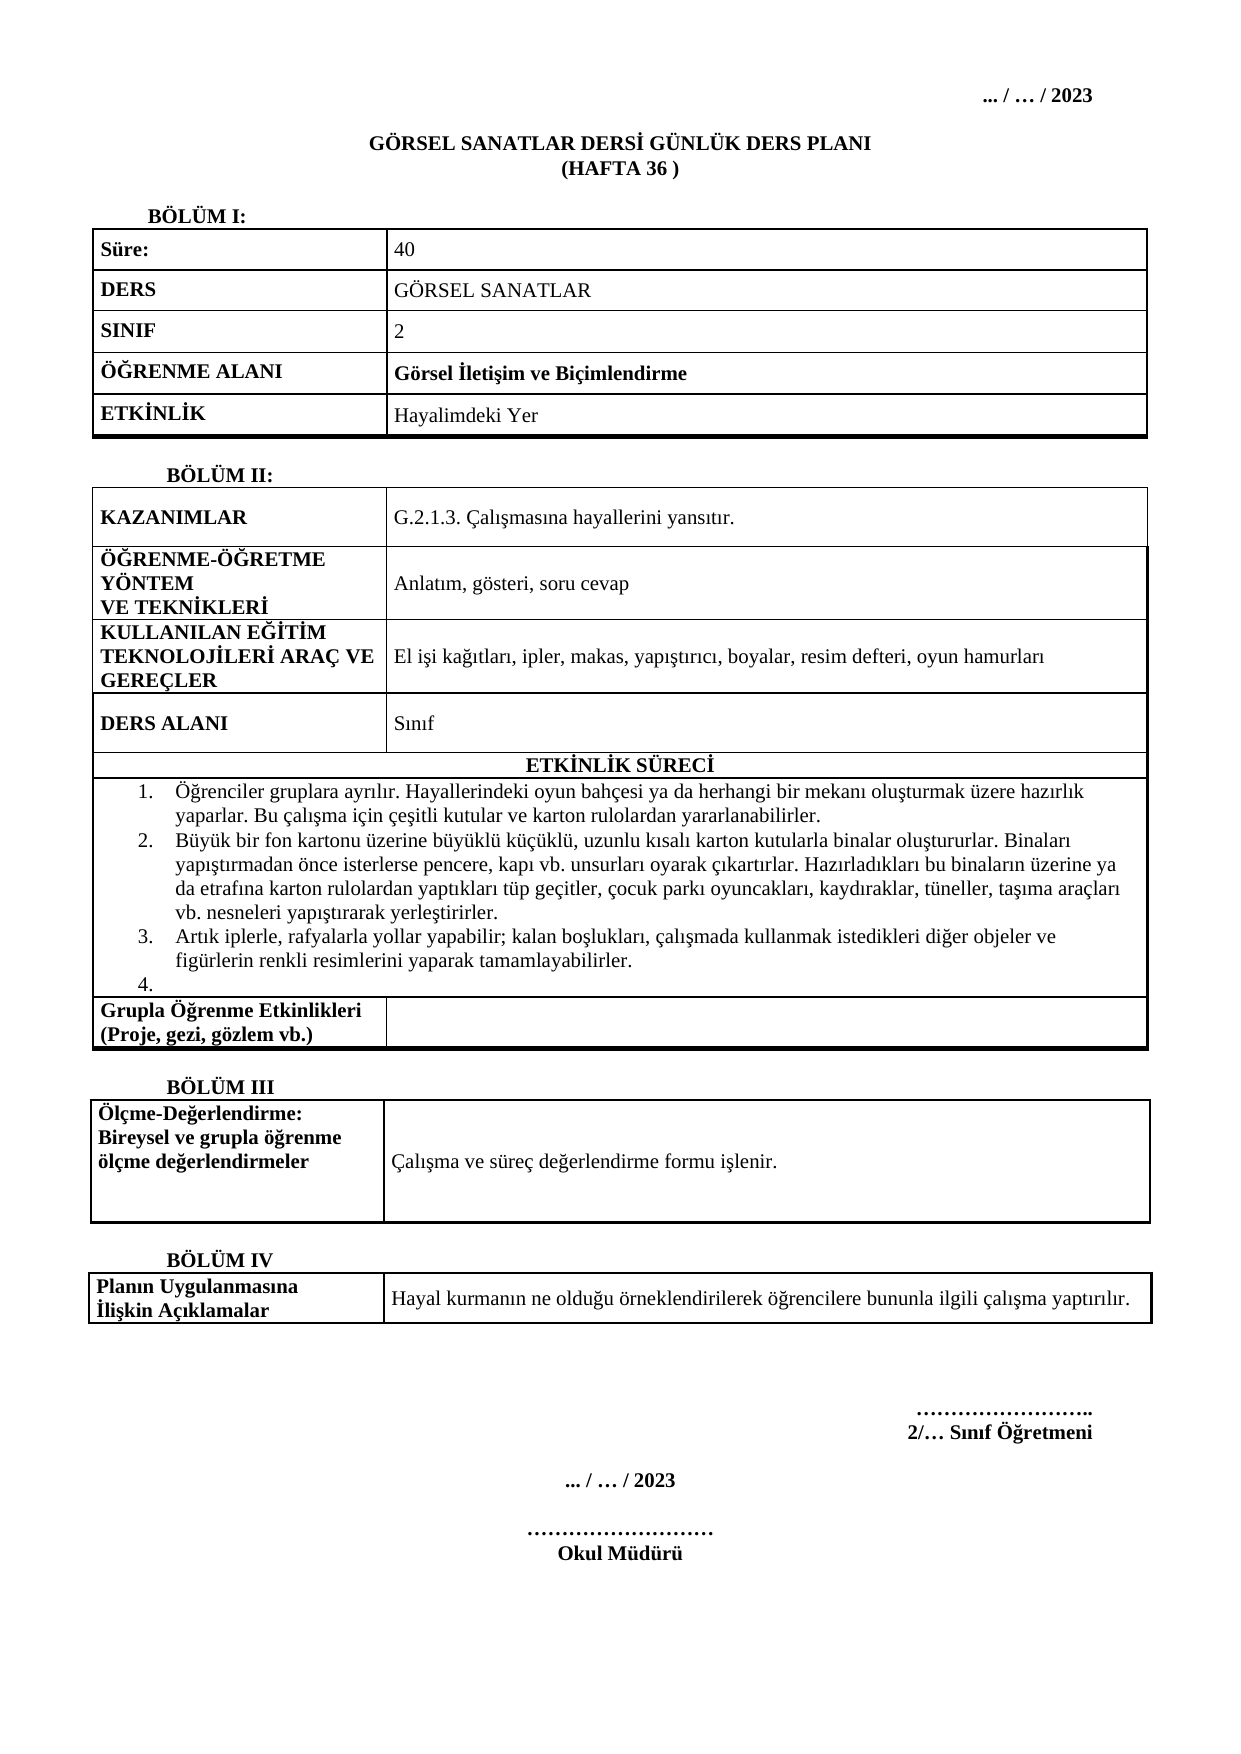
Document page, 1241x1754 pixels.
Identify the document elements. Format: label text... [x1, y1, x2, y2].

table_cell Görsel İletişim ve Biçimlendirme [388, 353, 1146, 393]
table_cell SINIF [94, 311, 386, 352]
table_header Ölçme-Değerlendirme: Bireysel ve grupla öğrenme ölçme değerlendirmeler [92, 1101, 383, 1221]
text …………………….. [148, 1396, 1093, 1420]
text (HAFTA 36 ) [148, 155, 1093, 179]
table_cell ETKİNLİK SÜRECİ [94, 753, 1146, 777]
table_cell KULLANILAN EĞİTİM TEKNOLOJİLERİ ARAÇ VE GEREÇLER [93, 620, 386, 692]
text ... / … / 2023 [148, 1468, 1093, 1492]
table_cell El işi kağıtları, ipler, makas, yapıştırıcı, boyalar, resim defteri, oyun hamurları [387, 620, 1146, 692]
text BÖLÜM II: [148, 463, 1093, 487]
table_header 40 [388, 230, 1146, 269]
table_header Süre: [94, 230, 386, 269]
text 2/… Sınıf Öğretmeni [148, 1420, 1093, 1444]
subtitle BÖLÜM III [148, 1075, 1093, 1099]
table_cell DERS ALANI [94, 694, 386, 752]
table_cell Öğrenciler gruplara ayrılır. Hayallerindeki oyun bahçesi ya da herhangi bir mekanı oluşturmak üzere hazırlık yaparlar. Bu çalışma için çeşitli kutular ve karton rulolardan yararlanabilirler. Büyük bir fon kartonu üzerine büyüklü küçüklü, uzunlu kısalı karton kutularla binalar oluştururlar. Binaları yapıştırmadan önce isterlerse pencere, kapı vb. unsurları oyarak çıkartırlar. Hazırladıkları bu binaların üzerine ya da etrafına karton rulolardan yaptıkları tüp geçitler, çocuk parkı oyuncakları, kaydıraklar, tüneller, taşıma araçları vb. nesneleri yapıştırarak yerleştirirler. Artık iplerle, rafyalarla yollar yapabilir; kalan boşlukları, çalışmada kullanmak istedikleri diğer objeler ve figürlerin renkli resimlerini yaparak tamamlayabilirler. [94, 779, 1146, 996]
text GÖRSEL SANATLAR DERSİ GÜNLÜK DERS PLANI [148, 131, 1093, 155]
table_cell ÖĞRENME-ÖĞRETME YÖNTEM VE TEKNİKLERİ [93, 547, 386, 619]
text Okul Müdürü [148, 1540, 1093, 1564]
table_cell DERS [94, 271, 386, 310]
text BÖLÜM I: [148, 203, 1093, 228]
text ……………………… [148, 1516, 1093, 1540]
table_cell 2 [388, 311, 1146, 352]
table_cell ETKİNLİK [94, 395, 386, 434]
subtitle BÖLÜM IV [148, 1247, 1093, 1272]
table_header Hayal kurmanın ne olduğu örneklendirilerek öğrencilere bununla ilgili çalışma yaptırılır. [385, 1274, 1150, 1322]
table_cell ÖĞRENME ALANI [94, 353, 386, 393]
table_header Çalışma ve süreç değerlendirme formu işlenir. [385, 1101, 1149, 1221]
text ... / … / 2023 [148, 83, 1093, 107]
table_cell Hayalimdeki Yer [388, 395, 1146, 434]
table_header G.2.1.3. Çalışmasına hayallerini yansıtır. [387, 488, 1147, 546]
table_cell Grupla Öğrenme Etkinlikleri (Proje, gezi, gözlem vb.) [94, 998, 386, 1046]
table_cell Anlatım, gösteri, soru cevap [387, 547, 1146, 619]
table_cell Sınıf [387, 694, 1146, 752]
table_header Planın Uygulanmasına İlişkin Açıklamalar [90, 1274, 383, 1322]
table_cell GÖRSEL SANATLAR [388, 271, 1146, 310]
table_header KAZANIMLAR [93, 488, 386, 546]
table_cell [387, 998, 1146, 1046]
